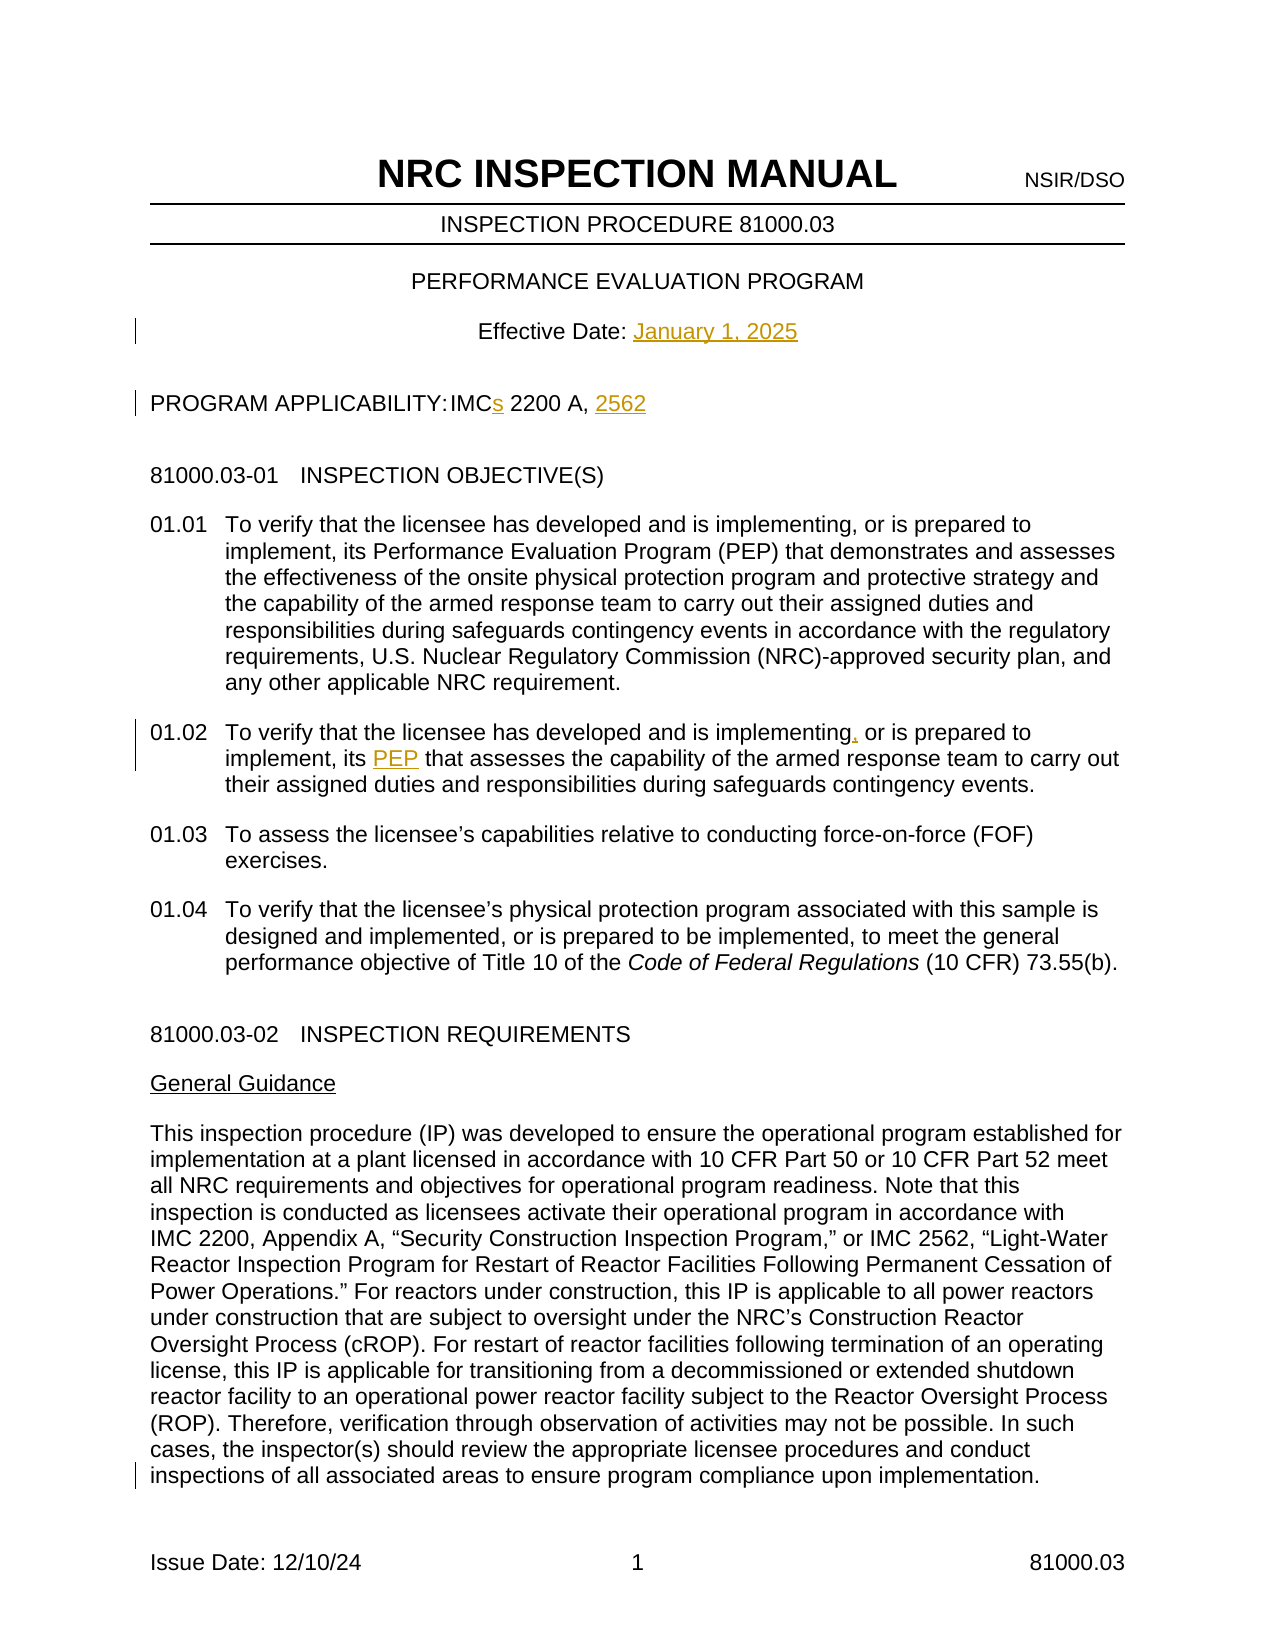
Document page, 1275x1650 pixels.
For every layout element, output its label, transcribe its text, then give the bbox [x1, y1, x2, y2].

text Effective Date: [150, 318, 1125, 344]
title PERFORMANCE EVALUATION PROGRAM [150, 268, 1125, 295]
text NRC INSPECTION MANUAL NSIR/DSO [150, 150, 1125, 196]
list To verify that the licensee has developed and is implementing or is prepared to implement, its that assesses the capability of the armed response team to carry out their assigned duties and responsibilities during safeguards contingency events. [150, 719, 1125, 798]
text This inspection procedure (IP) was developed to ensure the operational program established for implementation at a plant licensed in accordance with 10 CFR Part 50 or 10 CFR Part 52 meet all NRC requirements and objectives for operational program readiness. Note that this inspection is conducted as licensees activate their operational program in accordance with IMC 2200, Appendix A, “Security Construction Inspection Program,” or IMC 2562, “Light-Water Reactor Inspection Program for Restart of Reactor Facilities Following Permanent Cessation of Power Operations.” For reactors under construction, this IP is applicable to all power reactors under construction that are subject to oversight under the NRC’s Construction Reactor Oversight Process (cROP). For restart of reactor facilities following termination of an operating license, this IP is applicable for transitioning from a decommissioned or extended shutdown reactor facility to an operational power reactor facility subject to the Reactor Oversight Process (ROP). Therefore, verification through observation of activities may not be possible. In such cases, the inspector(s) should review the appropriate licensee procedures and conduct inspections of all associated areas to ensure program compliance upon implementation. [150, 1120, 1125, 1489]
list To verify that the licensee has developed and is implementing, or is prepared to implement, its Performance Evaluation Program (PEP) that demonstrates and assesses the effectiveness of the onsite physical protection program and protective strategy and the capability of the armed response team to carry out their assigned duties and responsibilities during safeguards contingency events in accordance with the regulatory requirements, U.S. Nuclear Regulatory Commission (NRC)-approved security plan, and any other applicable NRC requirement. [150, 511, 1125, 696]
subtitle 81000.03-01 INSPECTION OBJECTIVE(S) [150, 462, 1125, 488]
text INSPECTION PROCEDURE 81000.03 [150, 205, 1125, 243]
text PROGRAM APPLICABILITY: IMC 2200 A, [150, 390, 1125, 416]
subtitle 81000.03-02 INSPECTION REQUIREMENTS [150, 1021, 1125, 1047]
list To verify that the licensee’s physical protection program associated with this sample is designed and implemented, or is prepared to be implemented, to meet the general performance objective of Title 10 of the Code of Federal Regulations (10 CFR) 73.55(b). [150, 896, 1125, 975]
list To assess the licensee’s capabilities relative to conducting force-on-force (FOF) exercises. [150, 821, 1125, 873]
text General Guidance [150, 1070, 1125, 1097]
